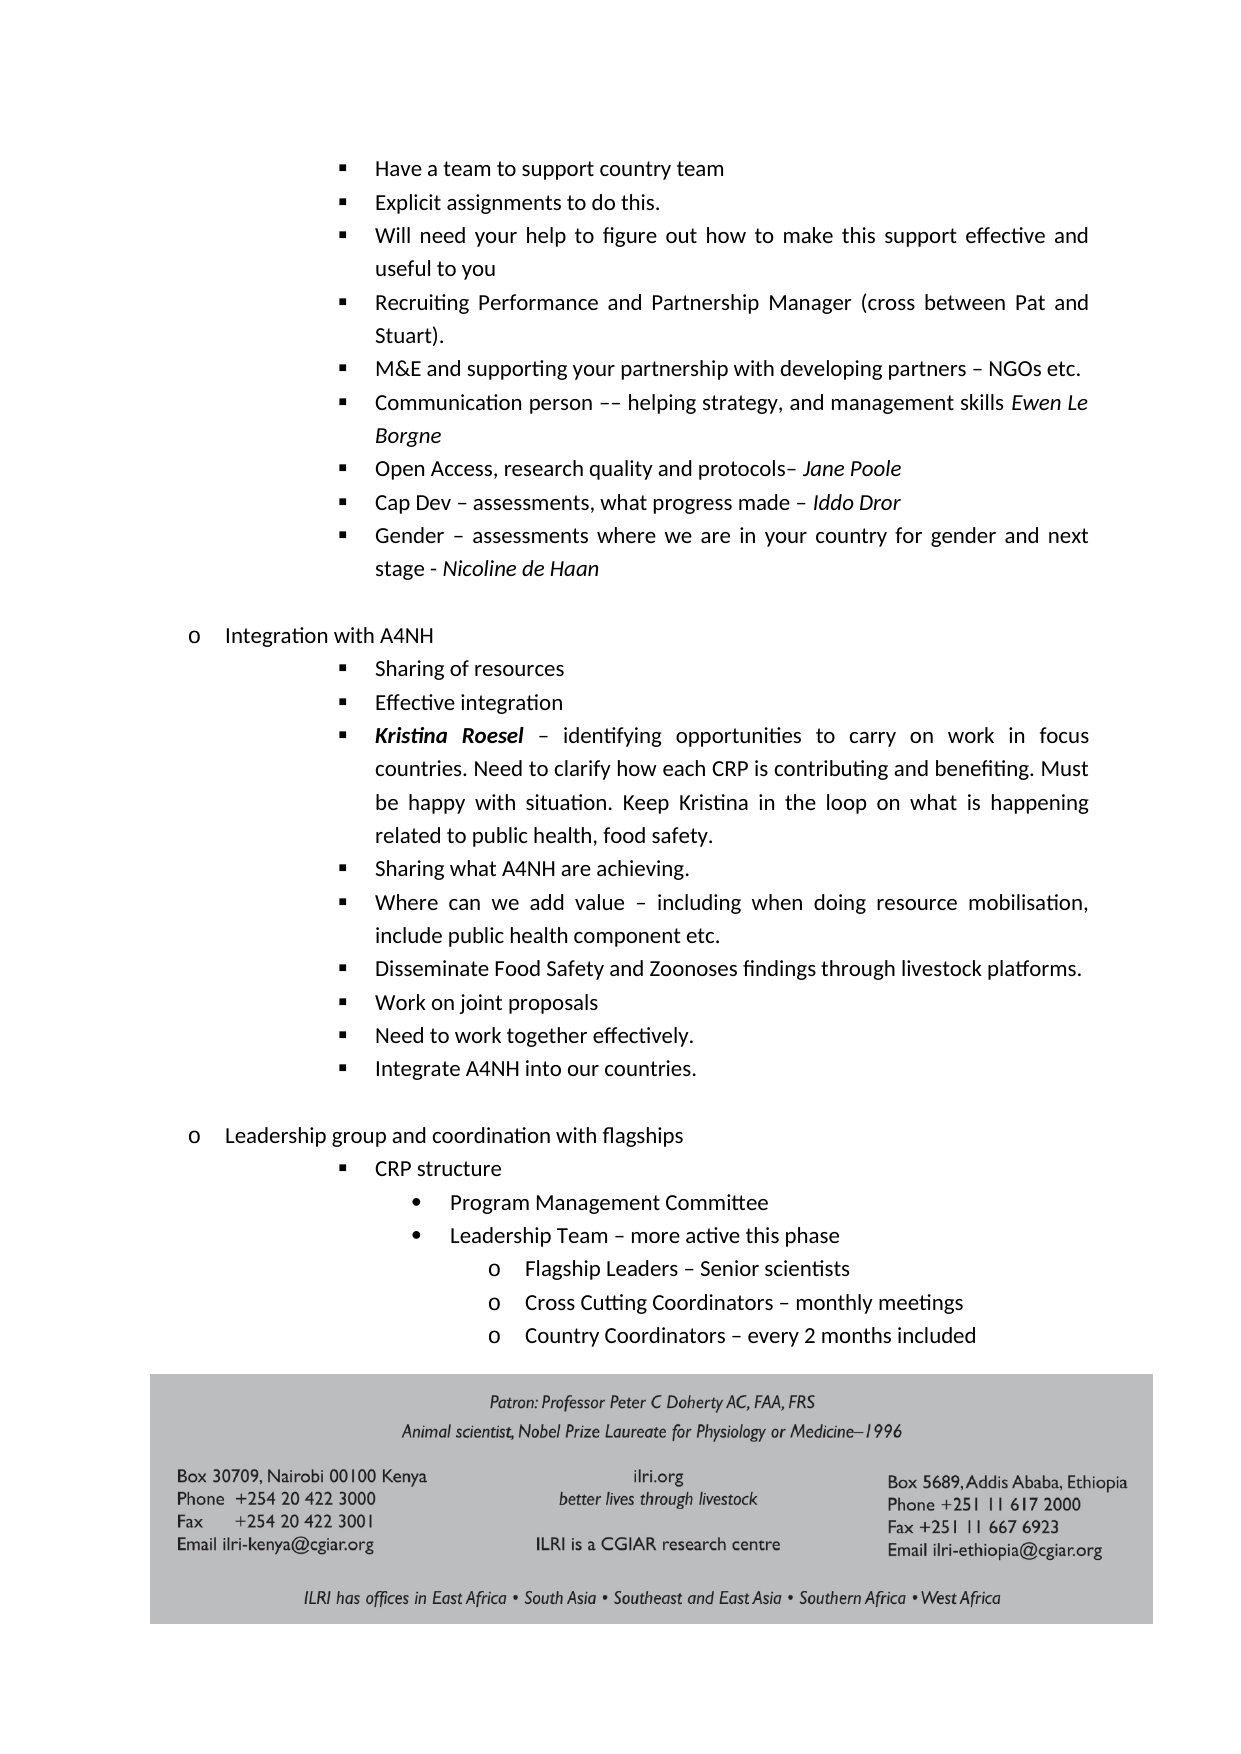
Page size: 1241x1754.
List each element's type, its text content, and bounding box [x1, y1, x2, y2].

list Work on joint proposals [337, 983, 1090, 1017]
list M&E and supporting your partnership with developing partners – NGOs etc. [337, 350, 1090, 383]
list Leadership Team – more active this phase [412, 1217, 1090, 1250]
list Sharing of resources [337, 650, 1090, 683]
list Flagship Leaders – Senior scientists [487, 1250, 1090, 1283]
list CRP structure [337, 1150, 1090, 1183]
list Sharing what A4NH are achieving. [337, 850, 1090, 883]
list Integration with A4NH [187, 617, 1090, 650]
list Disseminate Food Safety and Zoonoses findings through livestock platforms. [337, 950, 1090, 983]
list Cap Dev – assessments, what progress made – Iddo Dror [337, 483, 1090, 517]
list Cross Cutting Coordinators – monthly meetings [487, 1283, 1090, 1317]
list Effective integration [337, 683, 1090, 717]
list Gender – assessments where we are in your country for gender and next stage - Nicoline de Haan [337, 517, 1090, 583]
list Recruiting Performance and Partnership Manager (cross between Pat and Stuart). [337, 283, 1090, 350]
list Country Coordinators – every 2 months included [487, 1317, 1090, 1350]
list Where can we add value – including when doing resource mobilisation, include public health component etc. [337, 883, 1090, 950]
list Have a team to support country team [337, 150, 1090, 183]
list Communication person –– helping strategy, and management skills Ewen Le Borgne [337, 383, 1090, 450]
list Program Management Committee [412, 1183, 1090, 1217]
picture [150, 1374, 1153, 1624]
list Will need your help to figure out how to make this support effective and useful to you [337, 217, 1090, 283]
list Need to work together effectively. [337, 1017, 1090, 1050]
list Leadership group and coordination with flagships [187, 1117, 1090, 1150]
list Kristina Roesel – identifying opportunities to carry on work in focus countries. Need to clarify how each CRP is contributing and benefiting. Must be happy with situation. Keep Kristina in the loop on what is happening related to public health, food safety. [337, 717, 1090, 850]
list Integrate A4NH into our countries. [337, 1050, 1090, 1083]
list Explicit assignments to do this. [337, 183, 1090, 217]
list Open Access, research quality and protocols– Jane Poole [337, 450, 1090, 483]
